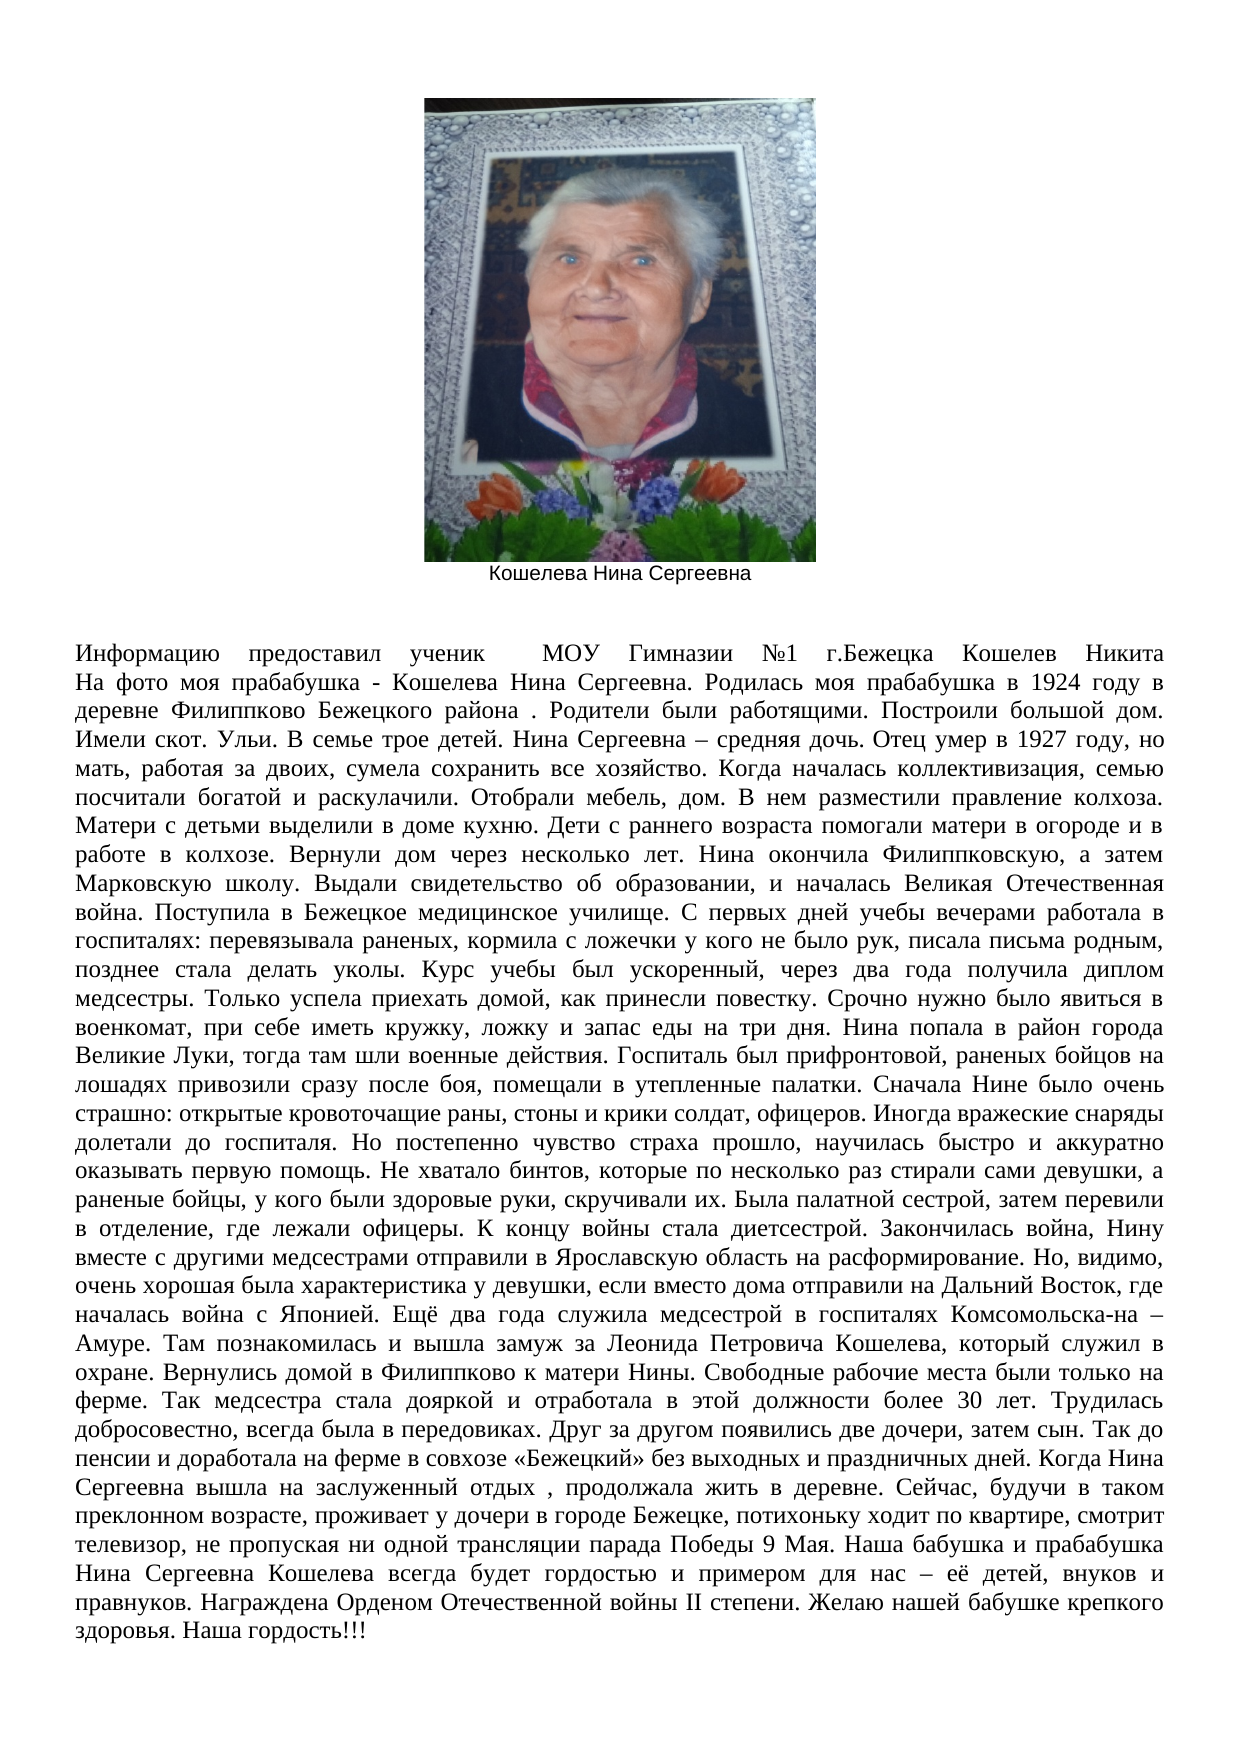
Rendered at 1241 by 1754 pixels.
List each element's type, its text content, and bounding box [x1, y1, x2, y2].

text Кошелева Нина Сергеевна [75, 561, 1165, 585]
text Информацию предоставил ученик МОУ Гимназии №1 г.Бежецка Кошелев Никита На фото моя прабабушка - Кошелева Нина Сергеевна. Родилась моя прабабушка в 1924 году в деревне Филиппково Бежецкого района . Родители были работящими. Построили большой дом. Имели скот. Ульи. В семье трое детей. Нина Сергеевна – средняя дочь. Отец умер в 1927 году, но мать, работая за двоих, сумела сохранить все хозяйство. Когда началась коллективизация, семью посчитали богатой и раскулачили. Отобрали мебель, дом. В нем разместили правление колхоза. Матери с детьми выделили в доме кухню. Дети с раннего возраста помогали матери в огороде и в работе в колхозе. Вернули дом через несколько лет. Нина окончила Филиппковскую, а затем Марковскую школу. Выдали свидетельство об образовании, и началась Великая Отечественная война. Поступила в Бежецкое медицинское училище. С первых дней учебы вечерами работала в госпиталях: перевязывала раненых, кормила с ложечки у кого не было рук, писала письма родным, позднее стала делать уколы. Курс учебы был ускоренный, через два года получила диплом медсестры. Только успела приехать домой, как принесли повестку. Срочно нужно было явиться в военкомат, при себе иметь кружку, ложку и запас еды на три дня. Нина попала в район города Великие Луки, тогда там шли военные действия. Госпиталь был прифронтовой, раненых бойцов на лошадях привозили сразу после боя, помещали в утепленные палатки. Сначала Нине было очень страшно: открытые кровоточащие раны, стоны и крики солдат, офицеров. Иногда вражеские снаряды долетали до госпиталя. Но постепенно чувство страха прошло, научилась быстро и аккуратно оказывать первую помощь. Не хватало бинтов, которые по несколько раз стирали сами девушки, а раненые бойцы, у кого были здоровые руки, скручивали их. Была палатной сестрой, затем перевили в отделение, где лежали офицеры. К концу войны стала диетсестрой. Закончилась война, Нину вместе с другими медсестрами отправили в Ярославскую область на расформирование. Но, видимо, очень хорошая была характеристика у девушки, если вместо дома отправили на Дальний Восток, где началась война с Японией. Ещё два года служила медсестрой в госпиталях Комсомольска-на –Амуре. Там познакомилась и вышла замуж за Леонида Петровича Кошелева, который служил в охране. Вернулись домой в Филиппково к матери Нины. Свободные рабочие места были только на ферме. Так медсестра стала дояркой и отработала в этой должности более 30 лет. Трудилась добросовестно, всегда была в передовиках. Друг за другом появились две дочери, затем сын. Так до пенсии и доработала на ферме в совхозе «Бежецкий» без выходных и праздничных дней. Когда Нина Сергеевна вышла на заслуженный отдых , продолжала жить в деревне. Сейчас, будучи в таком преклонном возрасте, проживает у дочери в городе Бежецке, потихоньку ходит по квартире, смотрит телевизор, не пропуская ни одной трансляции парада Победы 9 Мая. Наша бабушка и прабабушка Нина Сергеевна Кошелева всегда будет гордостью и примером для нас – её детей, внуков и правнуков. Награждена Орденом Отечественной войны II степени. Желаю нашей бабушке крепкого здоровья. Наша гордость!!! [75, 638, 1165, 1644]
picture [424, 98, 816, 562]
